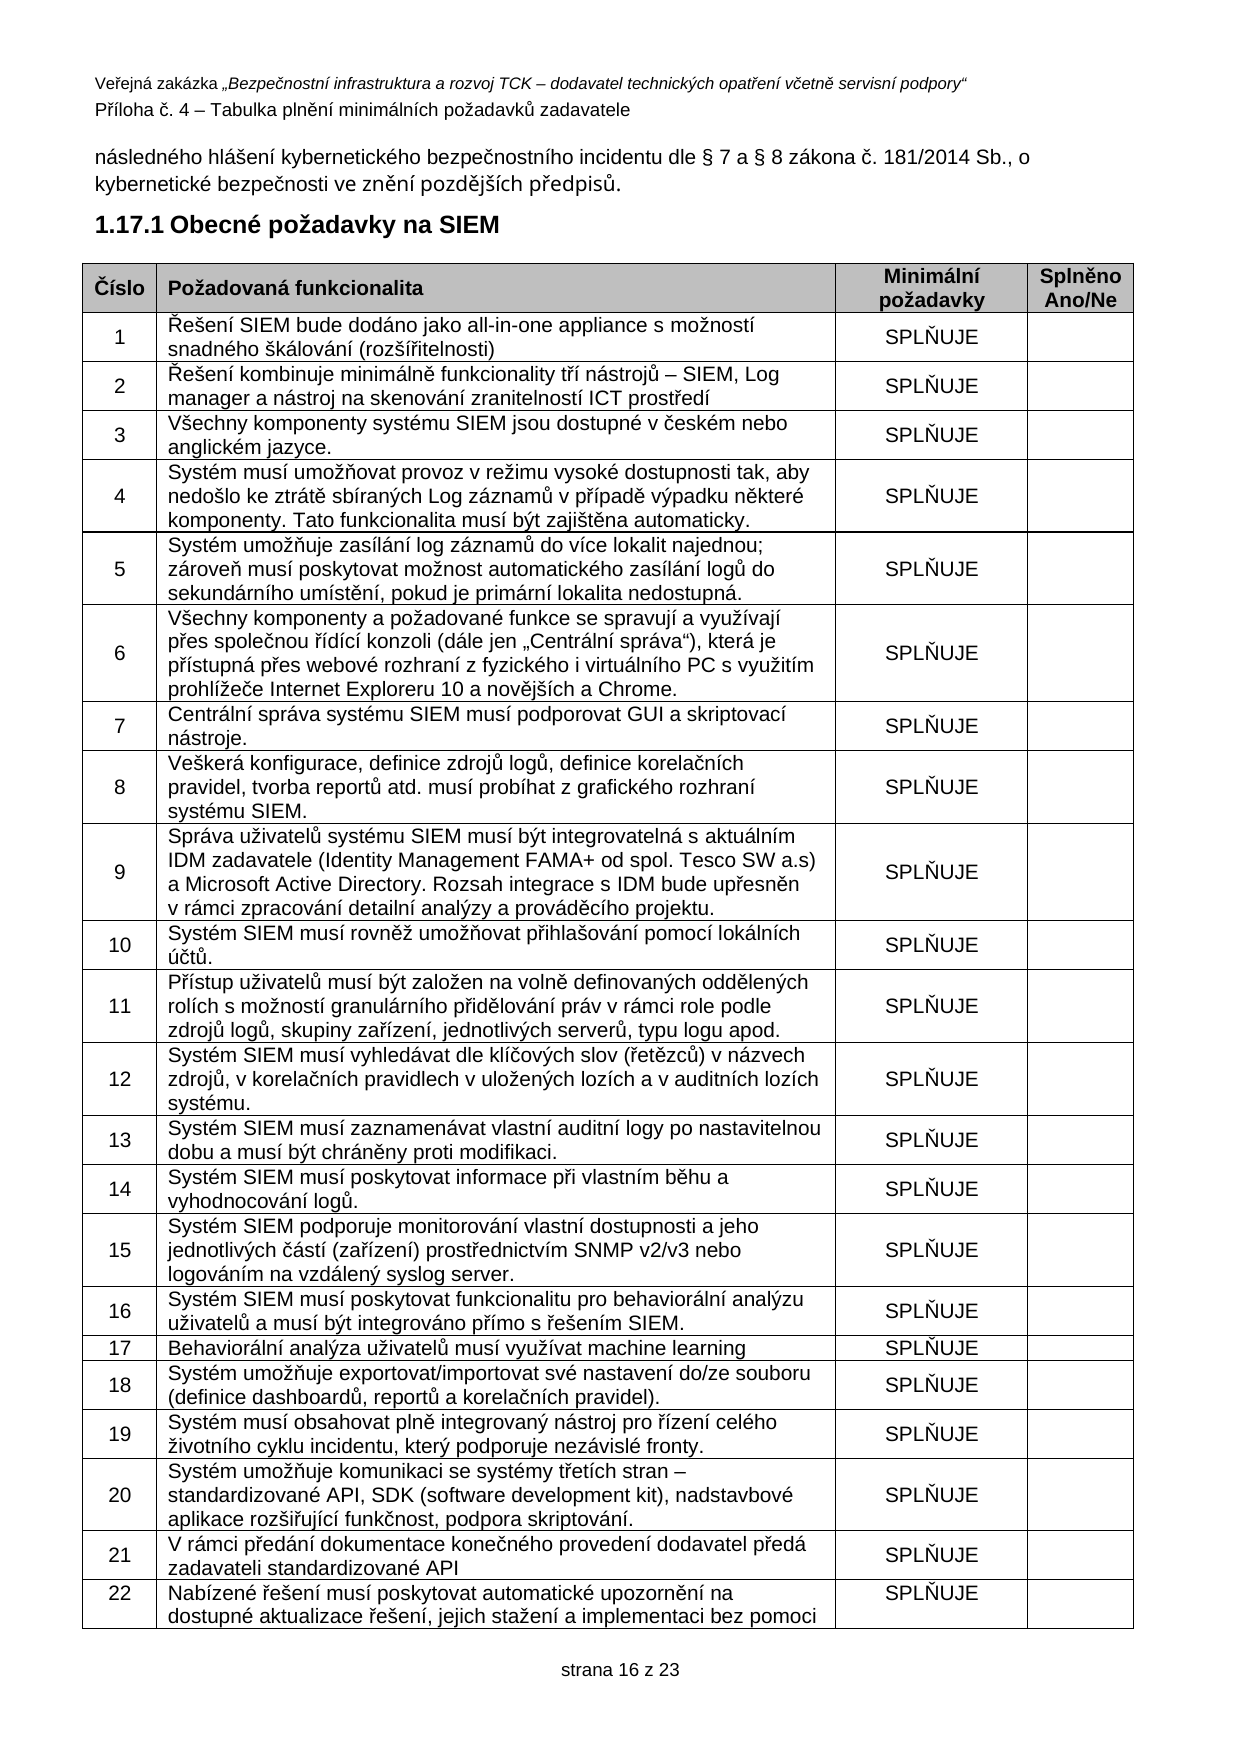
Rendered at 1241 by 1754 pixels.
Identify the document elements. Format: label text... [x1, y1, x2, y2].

table_cell SPLŇUJE [836, 313, 1027, 361]
table_cell SPLŇUJE [836, 1459, 1027, 1530]
table_cell 20 [83, 1459, 156, 1530]
table_cell SPLŇUJE [836, 533, 1027, 604]
table_cell SPLŇUJE [836, 751, 1027, 823]
table_cell Systém umožňuje komunikaci se systémy třetích stran – standardizované API, SDK (software development kit), nadstavbové aplikace rozšiřující funkčnost, podpora skriptování. [157, 1459, 835, 1530]
table_cell Systém umožňuje exportovat/importovat své nastavení do/ze souboru (definice dashboardů, reportů a korelačních pravidel). [157, 1361, 835, 1408]
table_cell Řešení SIEM bude dodáno jako all-in-one appliance s možností snadného škálování (rozšířitelnosti) [157, 313, 835, 361]
table_cell [1028, 921, 1133, 969]
table_cell [1028, 1410, 1133, 1457]
table_cell [1028, 533, 1133, 604]
table_cell Systém SIEM musí poskytovat funkcionalitu pro behaviorální analýzu uživatelů a musí být integrováno přímo s řešením SIEM. [157, 1287, 835, 1334]
table_cell 6 [83, 605, 156, 701]
table_cell [1028, 1531, 1133, 1579]
table_cell SPLŇUJE [836, 605, 1027, 701]
table_cell SPLŇUJE [836, 702, 1027, 750]
table_cell 7 [83, 702, 156, 750]
table_header Číslo [83, 264, 156, 312]
table_cell SPLŇUJE [836, 1165, 1027, 1213]
table_cell SPLŇUJE [836, 1043, 1027, 1115]
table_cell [157, 1580, 835, 1628]
table_cell SPLŇUJE [836, 411, 1027, 458]
table_cell [1028, 1336, 1133, 1359]
table_cell Behaviorální analýza uživatelů musí využívat machine learning [157, 1336, 835, 1359]
table_cell [1028, 1043, 1133, 1115]
table_cell [1028, 411, 1133, 458]
table_cell 8 [83, 751, 156, 823]
table_cell Systém SIEM musí vyhledávat dle klíčových slov (řetězců) v názvech zdrojů, v korelačních pravidlech v uložených lozích a v auditních lozích systému. [157, 1043, 835, 1115]
table_cell SPLŇUJE [836, 460, 1027, 531]
table_header Minimální požadavky [836, 264, 1027, 312]
table_cell 22 [83, 1580, 156, 1628]
table_cell SPLŇUJE [836, 970, 1027, 1042]
table_cell Systém musí umožňovat provoz v režimu vysoké dostupnosti tak, aby nedošlo ke ztrátě sbíraných Log záznamů v případě výpadku některé komponenty. Tato funkcionalita musí být zajištěna automaticky. [157, 460, 835, 531]
table_cell SPLŇUJE [836, 1361, 1027, 1408]
table_header Splněno Ano/Ne [1028, 264, 1133, 312]
table_cell [1028, 460, 1133, 531]
table_header Požadovaná funkcionalita [157, 264, 835, 312]
table_cell [1028, 362, 1133, 409]
table_cell [1028, 605, 1133, 701]
table_cell SPLŇUJE [836, 1287, 1027, 1334]
table_cell SPLŇUJE [836, 1531, 1027, 1579]
table_cell 18 [83, 1361, 156, 1408]
table_cell Správa uživatelů systému SIEM musí být integrovatelná s aktuálním IDM zadavatele (Identity Management FAMA+ od spol. Tesco SW a.s) a Microsoft Active Directory. Rozsah integrace s IDM bude upřesněn v rámci zpracování detailní analýzy a prováděcího projektu. [157, 824, 835, 920]
table_cell SPLŇUJE [836, 824, 1027, 920]
table_cell [1028, 1214, 1133, 1286]
table_cell 2 [83, 362, 156, 409]
table_cell V rámci předání dokumentace konečného provedení dodavatel předá zadavateli standardizované API [157, 1531, 835, 1579]
table_cell SPLŇUJE [836, 1336, 1027, 1359]
table_cell SPLŇUJE [836, 1116, 1027, 1164]
table_cell 12 [83, 1043, 156, 1115]
table_cell 9 [83, 824, 156, 920]
table_cell Systém musí obsahovat plně integrovaný nástroj pro řízení celého životního cyklu incidentu, který podporuje nezávislé fronty. [157, 1410, 835, 1457]
table_cell 21 [83, 1531, 156, 1579]
table_cell Systém SIEM musí rovněž umožňovat přihlašování pomocí lokálních účtů. [157, 921, 835, 969]
table_cell [1028, 1165, 1133, 1213]
table_cell Systém SIEM podporuje monitorování vlastní dostupnosti a jeho jednotlivých částí (zařízení) prostřednictvím SNMP v2/v3 nebo logováním na vzdálený syslog server. [157, 1214, 835, 1286]
table_cell 16 [83, 1287, 156, 1334]
table_cell 5 [83, 533, 156, 604]
table_cell [1028, 702, 1133, 750]
table_cell 1 [83, 313, 156, 361]
table_cell [1028, 970, 1133, 1042]
table_cell [1028, 751, 1133, 823]
table_cell 17 [83, 1336, 156, 1359]
table_cell Veškerá konfigurace, definice zdrojů logů, definice korelačních pravidel, tvorba reportů atd. musí probíhat z grafického rozhraní systému SIEM. [157, 751, 835, 823]
subtitle Obecné požadavky na SIEM [94, 210, 1146, 238]
table_cell SPLŇUJE [836, 1214, 1027, 1286]
table_cell 3 [83, 411, 156, 458]
table_cell SPLŇUJE [836, 362, 1027, 409]
table_cell SPLŇUJE [836, 921, 1027, 969]
table_cell Systém SIEM musí poskytovat informace při vlastním běhu a vyhodnocování logů. [157, 1165, 835, 1213]
table_cell [1028, 1459, 1133, 1530]
table_cell [1028, 1116, 1133, 1164]
table_cell [1028, 1580, 1133, 1628]
table_cell Všechny komponenty a požadované funkce se spravují a využívají přes společnou řídící konzoli (dále jen „Centrální správa“), která je přístupná přes webové rozhraní z fyzického i virtuálního PC s využitím prohlížeče Internet Exploreru 10 a novějších a Chrome. [157, 605, 835, 701]
table_cell Systém SIEM musí zaznamenávat vlastní auditní logy po nastavitelnou dobu a musí být chráněny proti modifikaci. [157, 1116, 835, 1164]
table_cell [1028, 313, 1133, 361]
table_cell 4 [83, 460, 156, 531]
table_cell Systém umožňuje zasílání log záznamů do více lokalit najednou; zároveň musí poskytovat možnost automatického zasílání logů do sekundárního umístění, pokud je primární lokalita nedostupná. [157, 533, 835, 604]
table_cell 15 [83, 1214, 156, 1286]
table_cell 19 [83, 1410, 156, 1457]
table_cell Přístup uživatelů musí být založen na volně definovaných oddělených rolích s možností granulárního přidělování práv v rámci role podle zdrojů logů, skupiny zařízení, jednotlivých serverů, typu logu apod. [157, 970, 835, 1042]
table_cell 14 [83, 1165, 156, 1213]
table_cell 11 [83, 970, 156, 1042]
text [94, 145, 1146, 197]
table_cell 13 [83, 1116, 156, 1164]
table_cell [1028, 824, 1133, 920]
table_cell [1028, 1287, 1133, 1334]
table_cell SPLŇUJE [836, 1410, 1027, 1457]
table_cell Všechny komponenty systému SIEM jsou dostupné v českém nebo anglickém jazyce. [157, 411, 835, 458]
table_cell [1028, 1361, 1133, 1408]
table_cell Řešení kombinuje minimálně funkcionality tří nástrojů – SIEM, Log manager a nástroj na skenování zranitelností ICT prostředí [157, 362, 835, 409]
table_cell SPLŇUJE [836, 1580, 1027, 1628]
table_cell Centrální správa systému SIEM musí podporovat GUI a skriptovací nástroje. [157, 702, 835, 750]
table_cell 10 [83, 921, 156, 969]
